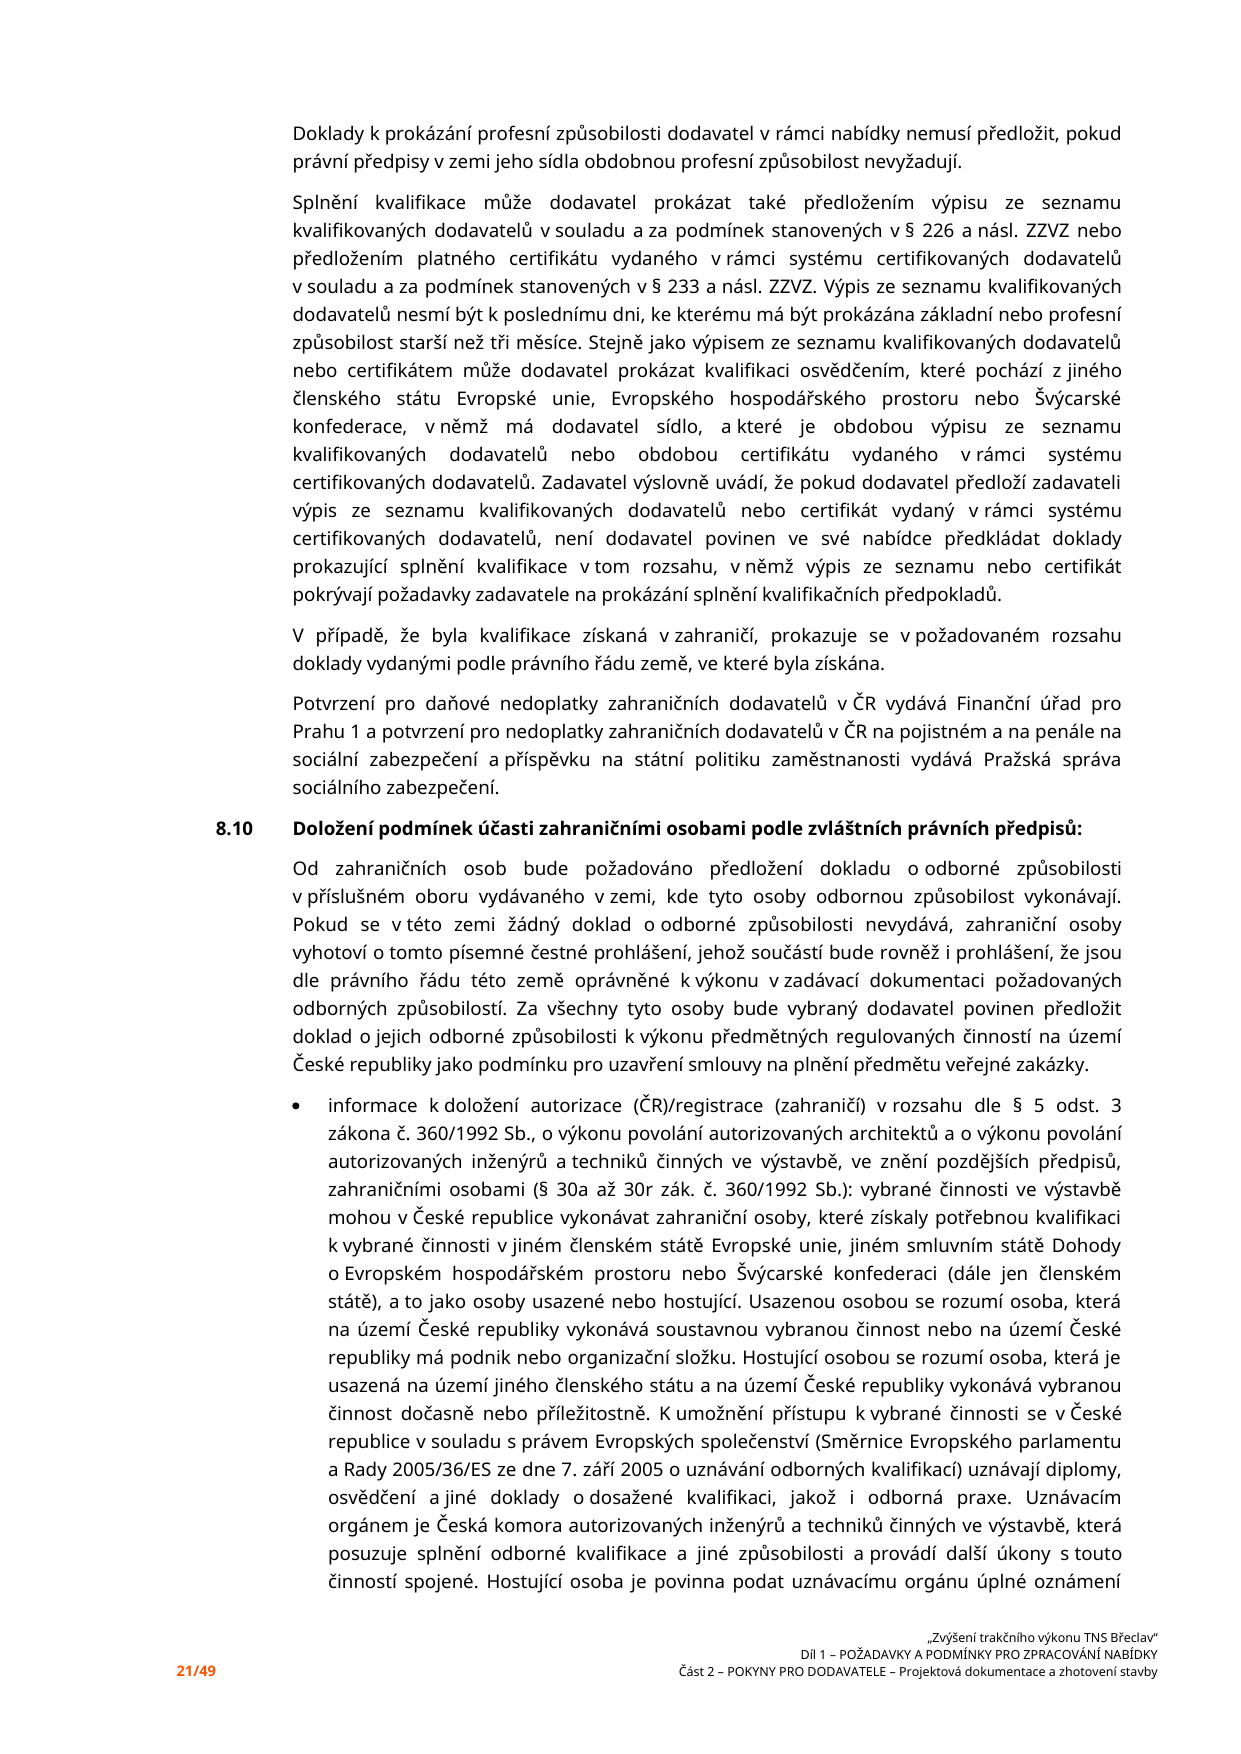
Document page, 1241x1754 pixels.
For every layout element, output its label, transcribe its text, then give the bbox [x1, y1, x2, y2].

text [292, 1092, 1122, 1594]
text Od zahraničních osob bude požadováno předložení dokladu o odborné způsobilosti v příslušném oboru vydávaného v zemi, kde tyto osoby odbornou způsobilost vykonávají. Pokud se v této zemi žádný doklad o odborné způsobilosti nevydává, zahraniční osoby vyhotoví o tomto písemné čestné prohlášení, jehož součástí bude rovněž i prohlášení, že jsou dle právního řádu této země oprávněné k výkonu v zadávací dokumentaci požadovaných odborných způsobilostí. Za všechny tyto osoby bude vybraný dodavatel povinen předložit doklad o jejich odborné způsobilosti k výkonu předmětných regulovaných činností na území České republiky jako podmínku pro uzavření smlouvy na plnění předmětu veřejné zakázky. [292, 856, 1122, 1077]
text Splnění kvalifikace může dodavatel prokázat také předložením výpisu ze seznamu kvalifikovaných dodavatelů v souladu a za podmínek stanovených v § 226 a násl. ZZVZ nebo předložením platného certifikátu vydaného v rámci systému certifikovaných dodavatelů v souladu a za podmínek stanovených v § 233 a násl. ZZVZ. Výpis ze seznamu kvalifikovaných dodavatelů nesmí být k poslednímu dni, ke kterému má být prokázána základní nebo profesní způsobilost starší než tři měsíce. Stejně jako výpisem ze seznamu kvalifikovaných dodavatelů nebo certifikátem může dodavatel prokázat kvalifikaci osvědčením, které pochází z jiného členského státu Evropské unie, Evropského hospodářského prostoru nebo Švýcarské konfederace, v němž má dodavatel sídlo, a které je obdobou výpisu ze seznamu kvalifikovaných dodavatelů nebo obdobou certifikátu vydaného v rámci systému certifikovaných dodavatelů. Zadavatel výslovně uvádí, že pokud dodavatel předloží zadavateli výpis ze seznamu kvalifikovaných dodavatelů nebo certifikát vydaný v rámci systému certifikovaných dodavatelů, není dodavatel povinen ve své nabídce předkládat doklady prokazující splnění kvalifikace v tom rozsahu, v němž výpis ze seznamu nebo certifikát pokrývají požadavky zadavatele na prokázání splnění kvalifikačních předpokladů. [292, 189, 1122, 607]
text Doložení podmínek účasti zahraničními osobami podle zvláštních právních předpisů: [216, 815, 1122, 841]
text Doklady k prokázání profesní způsobilosti dodavatel v rámci nabídky nemusí předložit, pokud právní předpisy v zemi jeho sídla obdobnou profesní způsobilost nevyžadují. [292, 121, 1122, 174]
text V případě, že byla kvalifikace získaná v zahraničí, prokazuje se v požadovaném rozsahu doklady vydanými podle právního řádu země, ve které byla získána. [292, 622, 1122, 676]
text Potvrzení pro daňové nedoplatky zahraničních dodavatelů v ČR vydává Finanční úřad pro Prahu 1 a potvrzení pro nedoplatky zahraničních dodavatelů v ČR na pojistném a na penále na sociální zabezpečení a příspěvku na státní politiku zaměstnanosti vydává Pražská správa sociálního zabezpečení. [292, 691, 1122, 800]
